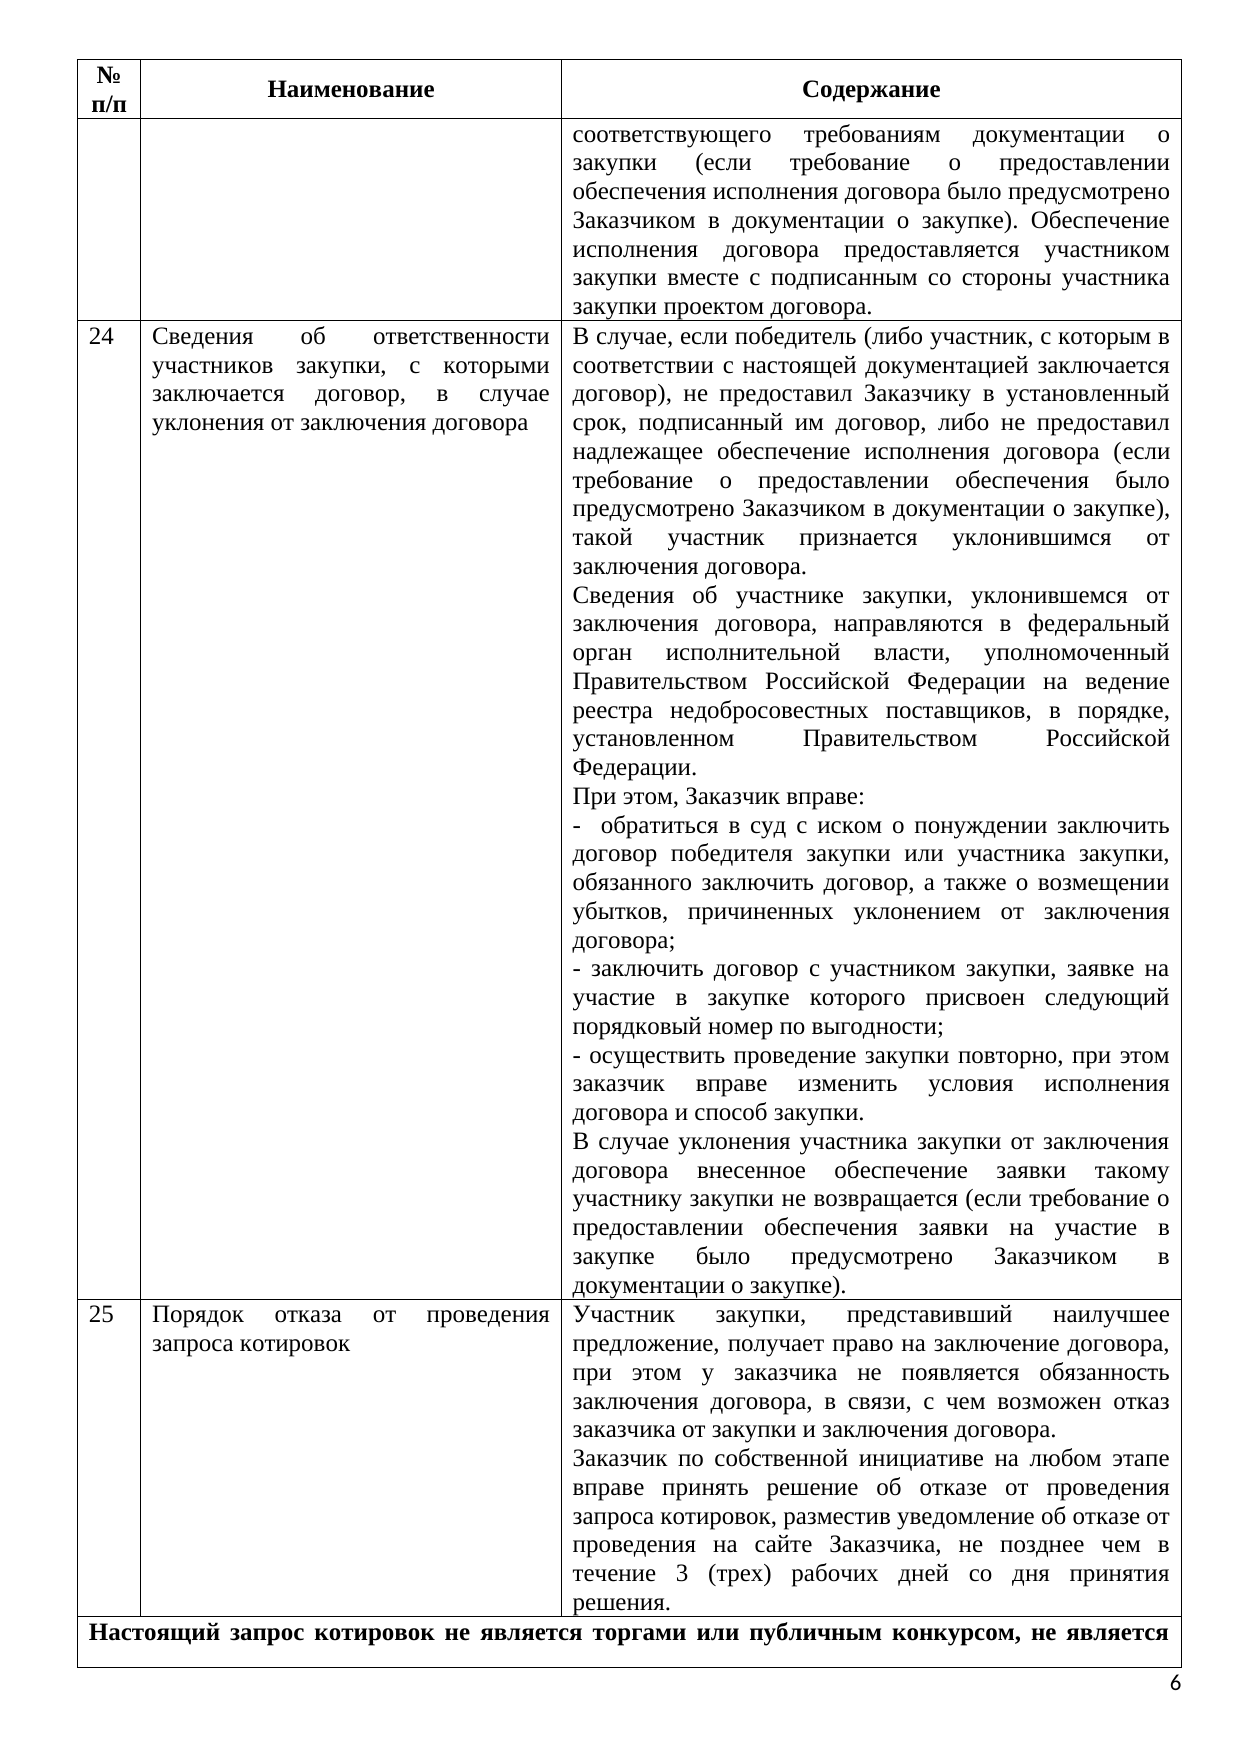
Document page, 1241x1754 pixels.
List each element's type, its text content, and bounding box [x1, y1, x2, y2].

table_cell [141, 119, 561, 320]
table_cell 25 [78, 1300, 140, 1616]
table_header Наименование [141, 60, 561, 118]
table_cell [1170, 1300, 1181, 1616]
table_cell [562, 119, 1181, 320]
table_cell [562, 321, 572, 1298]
table_cell 24 [78, 321, 140, 1298]
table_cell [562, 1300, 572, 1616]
table_cell Порядок отказа от проведения запроса котировок [141, 1300, 561, 1616]
table_cell 23 [78, 119, 140, 320]
table_cell Сведения об ответственности участников закупки, с которыми заключается договор, в случае уклонения от заключения договора [141, 321, 561, 1298]
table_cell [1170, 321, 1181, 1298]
table_header Содержание [562, 60, 1181, 118]
